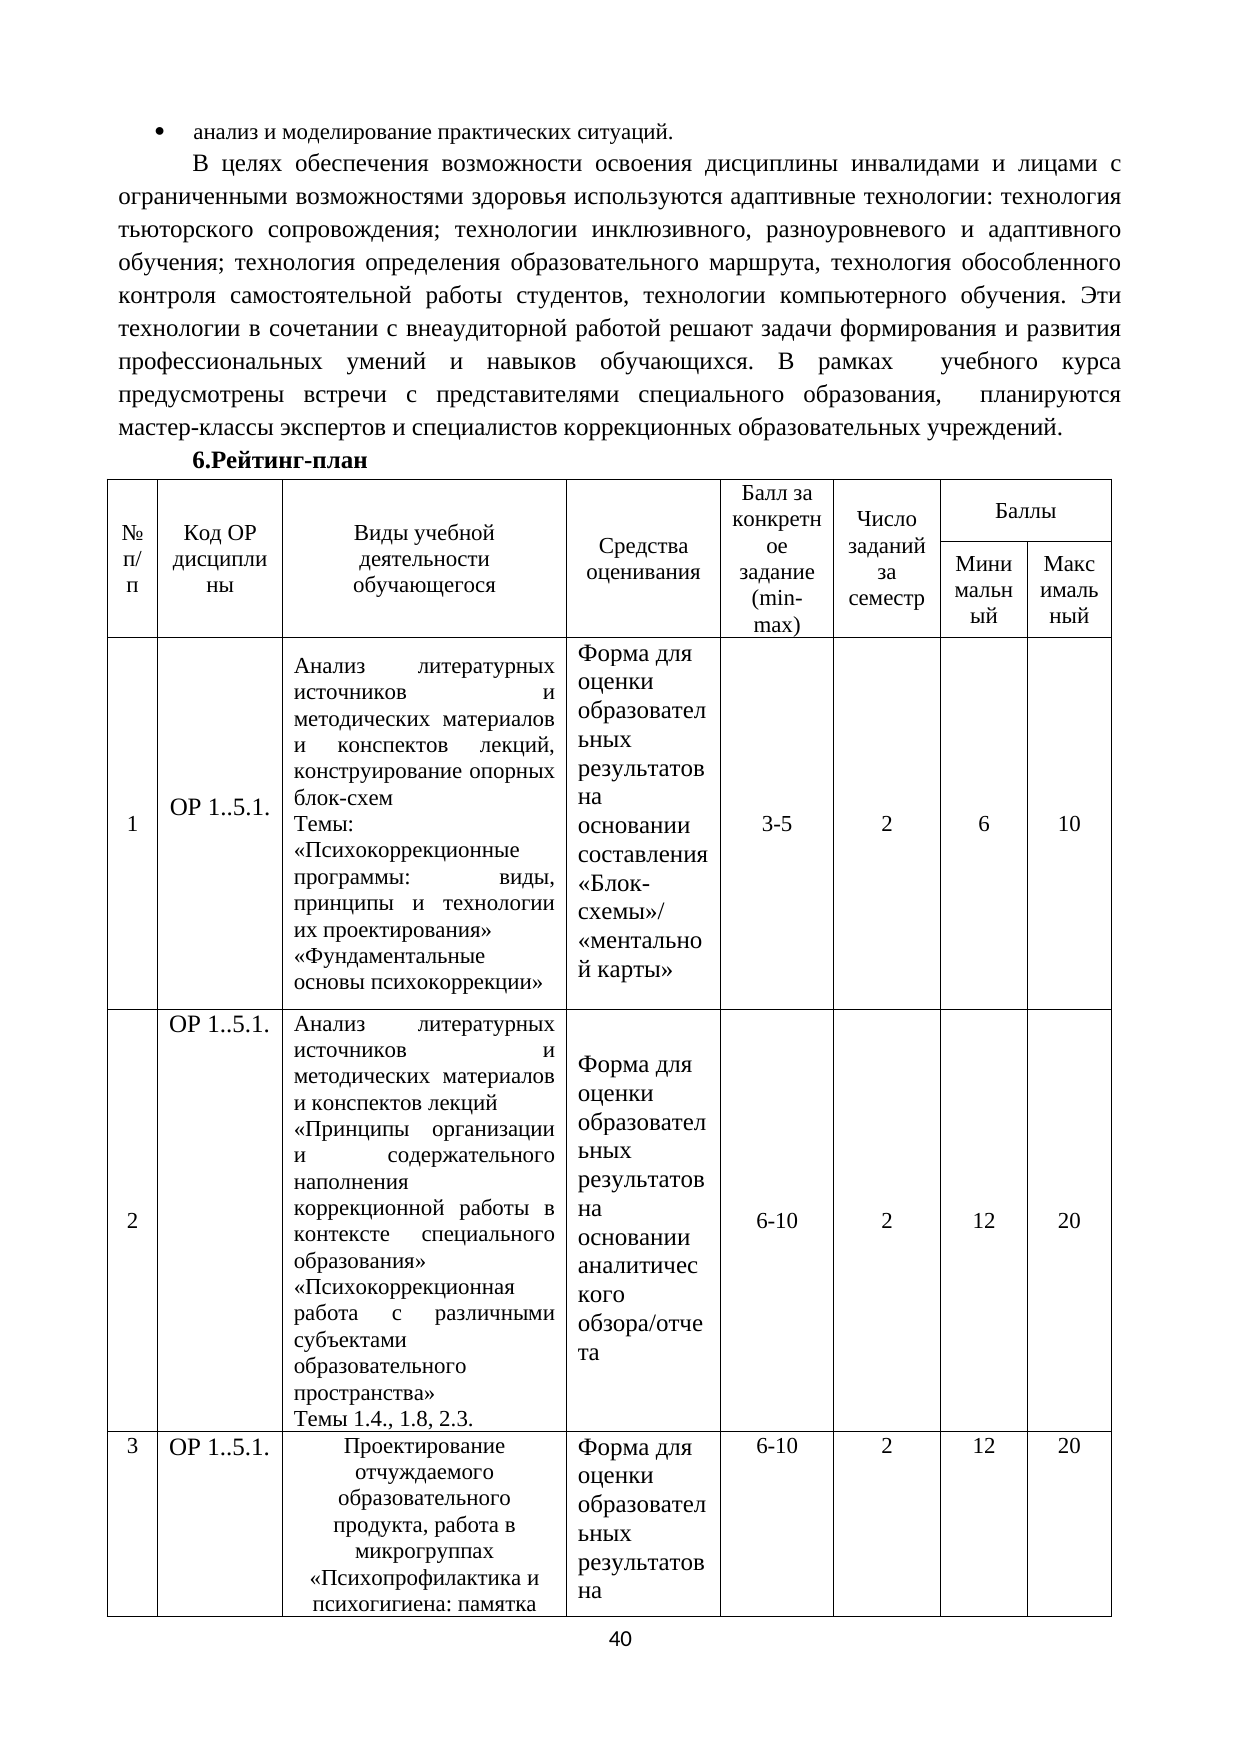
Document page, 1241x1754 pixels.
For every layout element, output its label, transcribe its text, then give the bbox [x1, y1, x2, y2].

table_header № п/п [108, 480, 157, 637]
table_cell Максимальный [1028, 542, 1111, 637]
table_cell ОР 1..5.1. [158, 1010, 282, 1431]
table_cell 3-5 [721, 638, 833, 1009]
table_header Средства оценивания [567, 480, 720, 637]
table_cell 6-10 [721, 1432, 833, 1616]
table_cell 2 [834, 1010, 940, 1431]
table_cell 20 [1028, 1010, 1111, 1431]
table_cell Анализ литературных источников и методических материалов и конспектов лекций «Принципы организации и содержательного наполнения коррекционной работы в контексте специального образования» «Психокоррекционная работа с различными субъектами образовательного пространства» Темы 1.4., 1.8, 2.3. [283, 1010, 566, 1431]
text 6.Рейтинг-план [118, 446, 1122, 474]
text В целях обеспечения возможности освоения дисциплины инвалидами и лицами с ограниченными возможностями здоровья используются адаптивные технологии: технология тьюторского сопровождения; технологии инклюзивного, разноуровневого и адаптивного обучения; технология определения образовательного маршрута, технология обособленного контроля самостоятельной работы студентов, технологии компьютерного обучения. Эти технологии в сочетании с внеаудиторной работой решают задачи формирования и развития профессиональных умений и навыков обучающихся. В рамках учебного курса предусмотрены встречи с представителями специального образования, планируются мастер-классы экспертов и специалистов коррекционных образовательных учреждений. [118, 148, 1122, 441]
table_cell ОР 1..5.1. [158, 638, 282, 1009]
table_cell 1 [108, 638, 157, 1009]
table_header Код ОР дисциплины [158, 480, 282, 637]
table_cell 12 [941, 1432, 1027, 1616]
table_cell 20 [1028, 1432, 1111, 1616]
table_cell Форма для оценки образовательных результатов на основании составления «Блок-схемы»/ «ментальной карты» [567, 638, 720, 1009]
table_cell Анализ литературных источников и методических материалов и конспектов лекций, конструирование опорных блок-схем Темы: «Психокоррекционные программы: виды, принципы и технологии их проектирования» «Фундаментальные основы психокоррекции» [283, 638, 566, 1009]
table_cell Форма для оценки образовательных результатов на основании аналитического обзора/отчета [567, 1010, 720, 1431]
table_cell 2 [834, 638, 940, 1009]
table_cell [283, 1432, 566, 1616]
list анализ и моделирование практических ситуаций. [156, 118, 1122, 144]
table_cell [567, 1432, 720, 1616]
table_header Баллы [941, 480, 1111, 541]
table_cell 6-10 [721, 1010, 833, 1431]
table_cell Минимальный [941, 542, 1027, 637]
table_cell 12 [941, 1010, 1027, 1431]
table_cell 2 [108, 1010, 157, 1431]
table_header Балл за конкретное задание (min-max) [721, 480, 833, 637]
table_cell 6 [941, 638, 1027, 1009]
table_header Виды учебной деятельности обучающегося [283, 480, 566, 637]
table_cell ОР 1..5.1. [158, 1432, 282, 1616]
table_cell 10 [1028, 638, 1111, 1009]
table_header Число заданий за семестр [834, 480, 940, 637]
table_cell 3 [108, 1432, 157, 1616]
table_cell 2 [834, 1432, 940, 1616]
